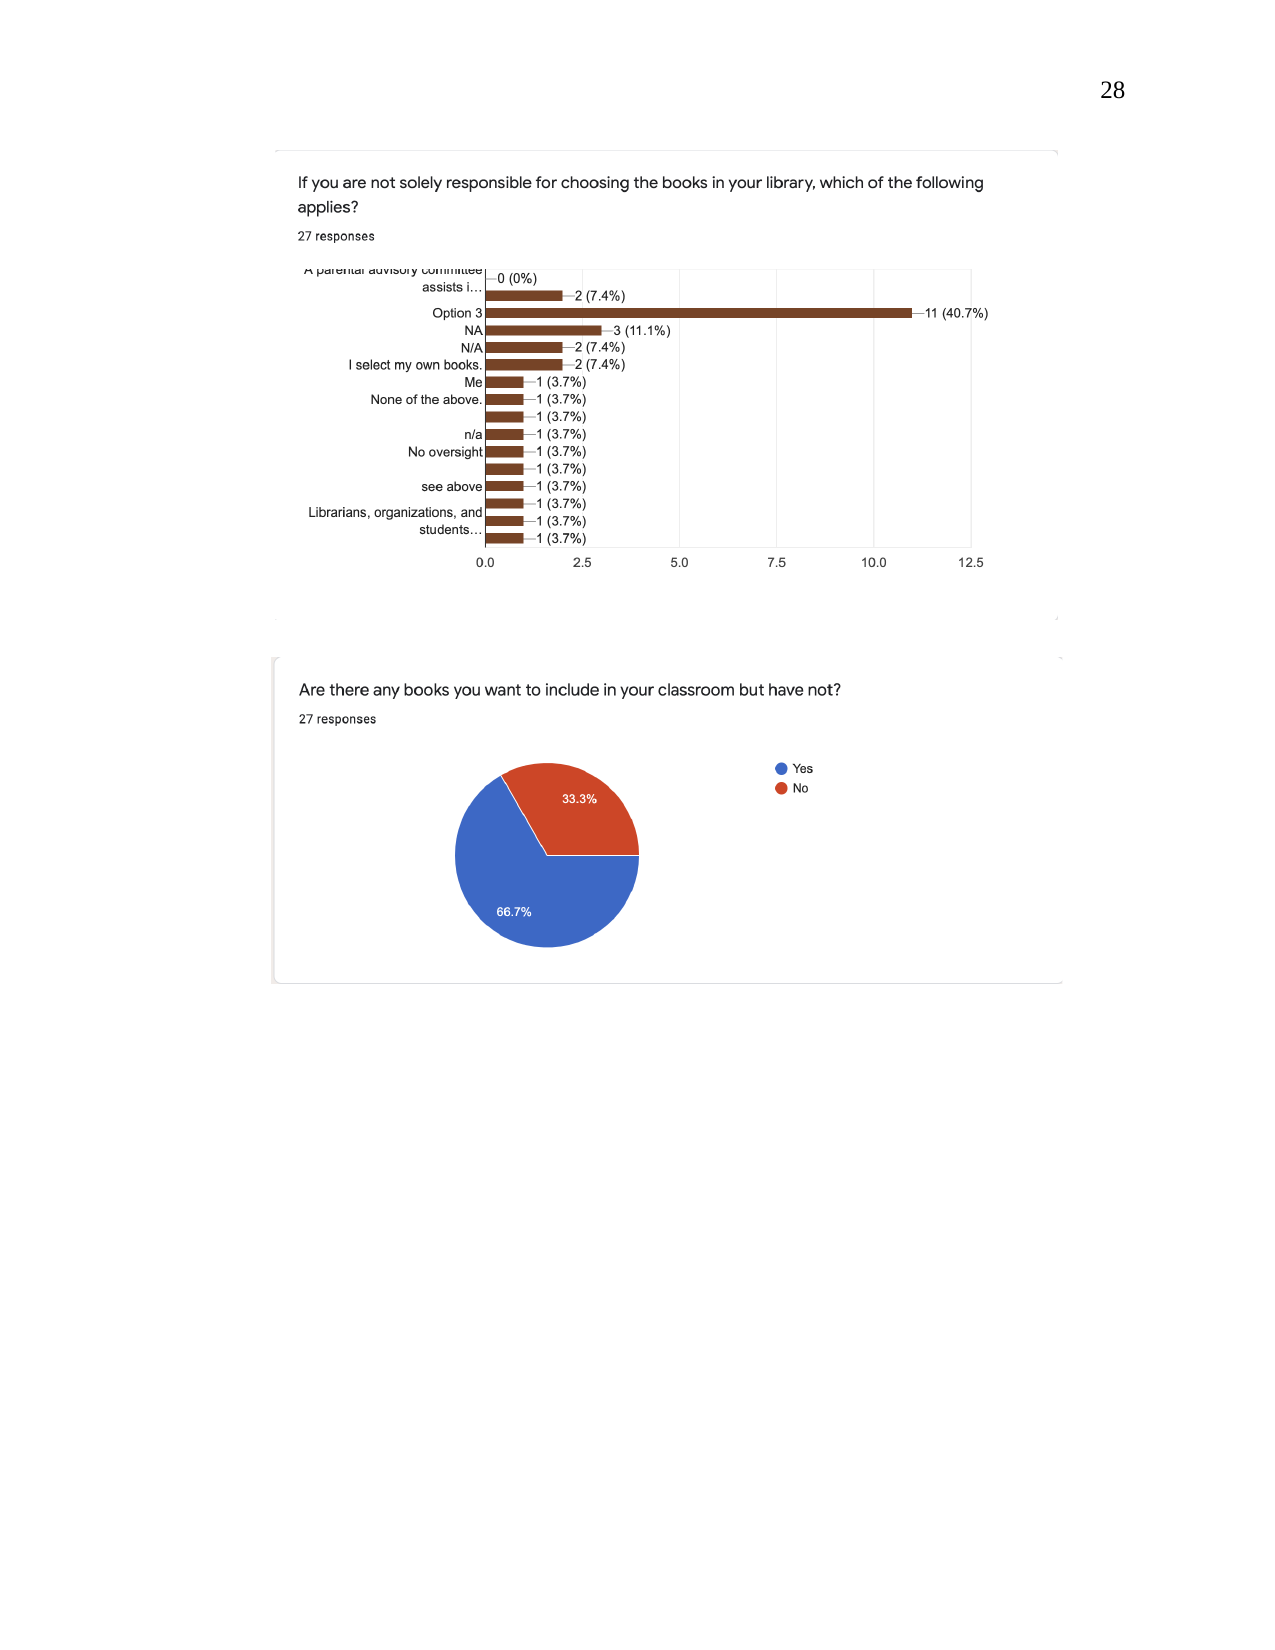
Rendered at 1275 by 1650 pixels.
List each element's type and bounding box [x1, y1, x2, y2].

picture [275, 150, 1058, 620]
picture [271, 657, 1063, 984]
